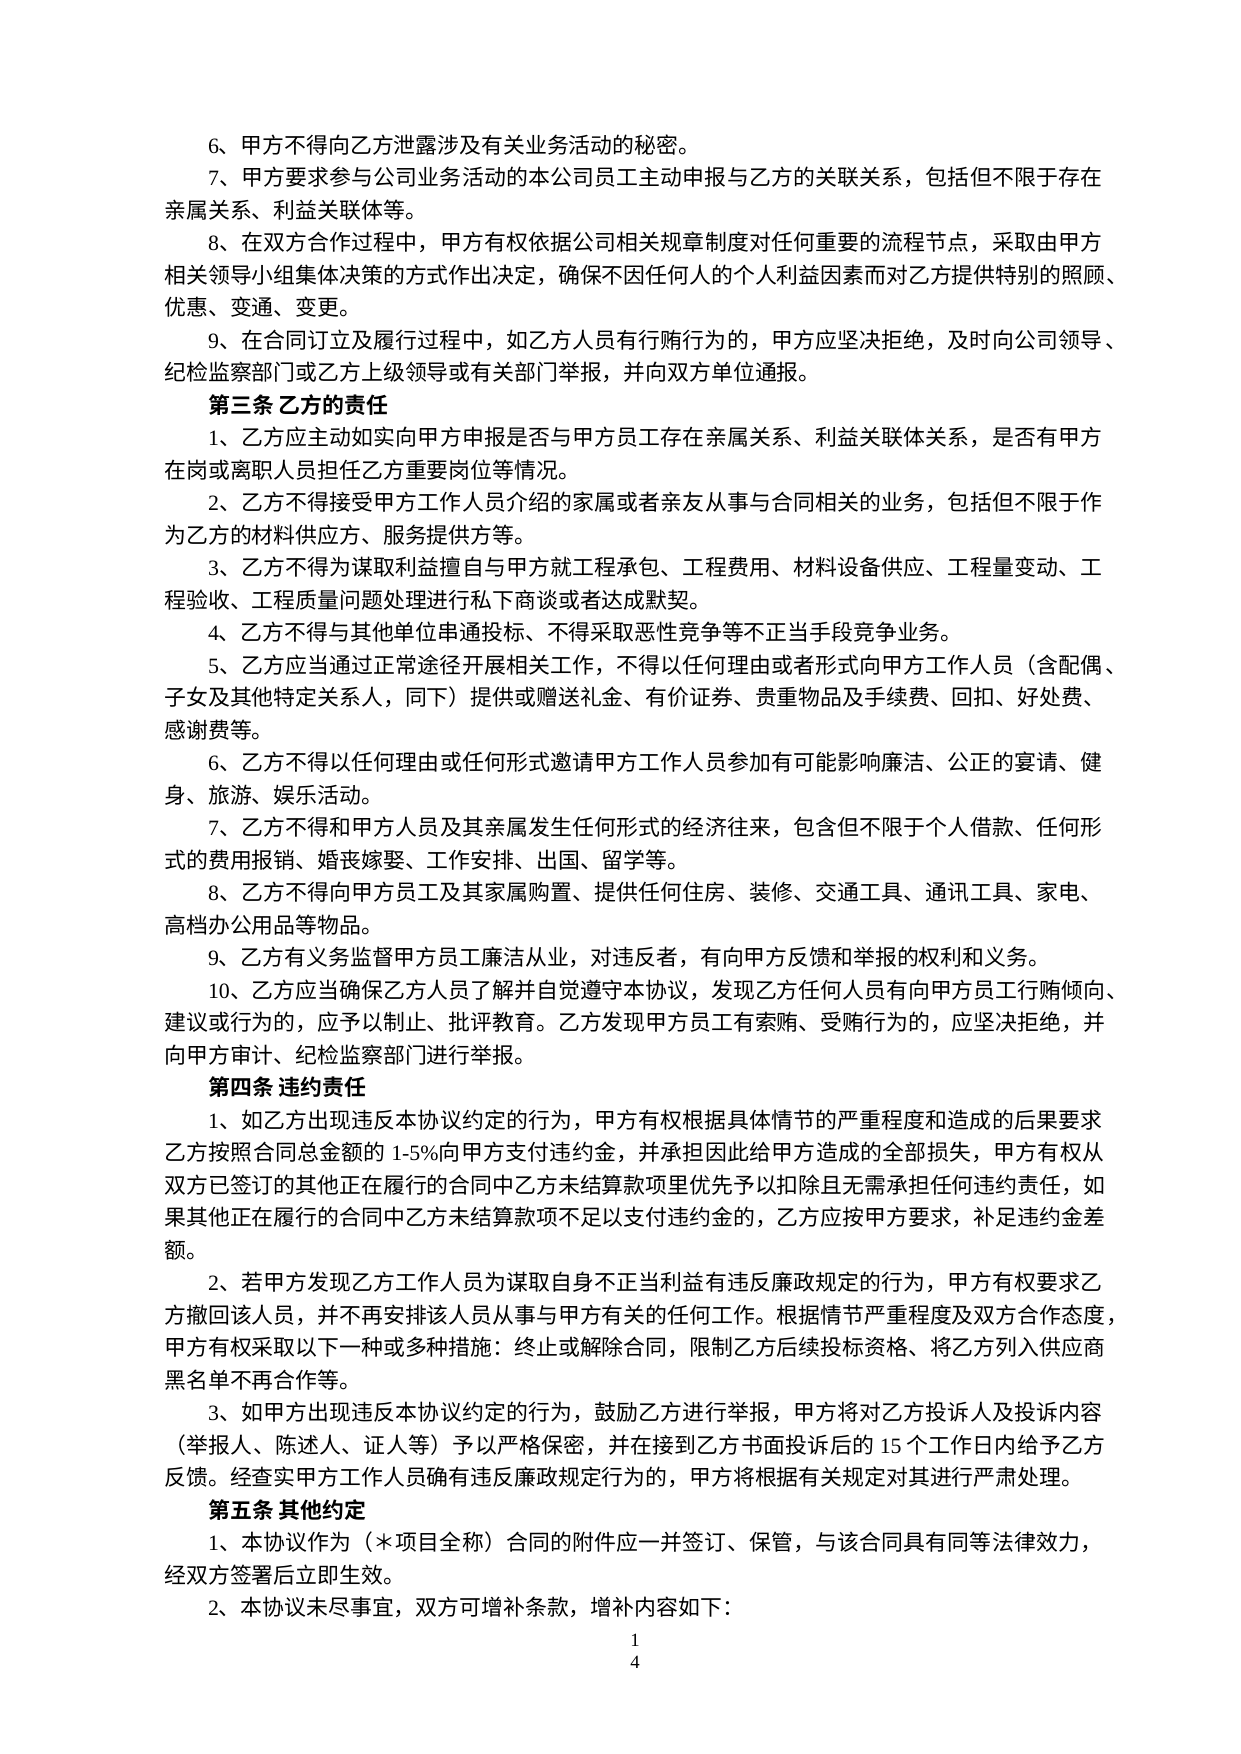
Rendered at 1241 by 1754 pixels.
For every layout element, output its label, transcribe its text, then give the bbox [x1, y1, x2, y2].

text 9、在合同订立及履行过程中，如乙方人员有行贿行为的，甲方应坚决拒绝，及时向公司领导、纪检监察部门或乙方上级领导或有关部门举报，并向双方单位通报。 [164, 322, 1106, 387]
text 3、如甲方出现违反本协议约定的行为，鼓励乙方进行举报，甲方将对乙方投诉人及投诉内容（举报人、陈述人、证人等）予以严格保密，并在接到乙方书面投诉后的15个工作日内给予乙方反馈。经查实甲方工作人员确有违反廉政规定行为的，甲方将根据有关规定对其进行严肃处理。 [164, 1395, 1106, 1492]
text 9、乙方有义务监督甲方员工廉洁从业，对违反者，有向甲方反馈和举报的权利和义务。 [164, 940, 1106, 972]
text 1、本协议作为（＊项目全称）合同的附件应一并签订、保管，与该合同具有同等法律效力，经双方签署后立即生效。 [164, 1525, 1106, 1590]
text 8、在双方合作过程中，甲方有权依据公司相关规章制度对任何重要的流程节点，采取由甲方相关领导小组集体决策的方式作出决定，确保不因任何人的个人利益因素而对乙方提供特别的照顾、优惠、变通、变更。 [164, 225, 1106, 322]
text 1、如乙方出现违反本协议约定的行为，甲方有权根据具体情节的严重程度和造成的后果要求乙方按照合同总金额的1-5%向甲方支付违约金，并承担因此给甲方造成的全部损失，甲方有权从双方已签订的其他正在履行的合同中乙方未结算款项里优先予以扣除且无需承担任何违约责任，如果其他正在履行的合同中乙方未结算款项不足以支付违约金的，乙方应按甲方要求，补足违约金差额。 [164, 1102, 1106, 1265]
text 6、乙方不得以任何理由或任何形式邀请甲方工作人员参加有可能影响廉洁、公正的宴请、健身、旅游、娱乐活动。 [164, 745, 1106, 810]
text 3、乙方不得为谋取利益擅自与甲方就工程承包、工程费用、材料设备供应、工程量变动、工程验收、工程质量问题处理进行私下商谈或者达成默契。 [164, 550, 1106, 615]
text 第四条 违约责任 [164, 1070, 1106, 1102]
text 2、若甲方发现乙方工作人员为谋取自身不正当利益有违反廉政规定的行为，甲方有权要求乙方撤回该人员，并不再安排该人员从事与甲方有关的任何工作。根据情节严重程度及双方合作态度，甲方有权采取以下一种或多种措施：终止或解除合同，限制乙方后续投标资格、将乙方列入供应商黑名单不再合作等。 [164, 1265, 1106, 1395]
text 7、乙方不得和甲方人员及其亲属发生任何形式的经济往来，包含但不限于个人借款、任何形式的费用报销、婚丧嫁娶、工作安排、出国、留学等。 [164, 810, 1106, 875]
text 2、本协议未尽事宜，双方可增补条款，增补内容如下： [164, 1590, 1106, 1622]
text 1、乙方应主动如实向甲方申报是否与甲方员工存在亲属关系、利益关联体关系，是否有甲方在岗或离职人员担任乙方重要岗位等情况。 [164, 420, 1106, 485]
text 2、乙方不得接受甲方工作人员介绍的家属或者亲友从事与合同相关的业务，包括但不限于作为乙方的材料供应方、服务提供方等。 [164, 485, 1106, 550]
text 10、乙方应当确保乙方人员了解并自觉遵守本协议，发现乙方任何人员有向甲方员工行贿倾向、建议或行为的，应予以制止、批评教育。乙方发现甲方员工有索贿、受贿行为的，应坚决拒绝，并向甲方审计、纪检监察部门进行举报。 [164, 972, 1106, 1070]
text 8、乙方不得向甲方员工及其家属购置、提供任何住房、装修、交通工具、通讯工具、家电、高档办公用品等物品。 [164, 875, 1106, 940]
text 第三条 乙方的责任 [164, 387, 1106, 420]
text 第五条 其他约定 [164, 1492, 1106, 1525]
text 6、甲方不得向乙方泄露涉及有关业务活动的秘密。 [164, 127, 1106, 160]
text 5、乙方应当通过正常途径开展相关工作，不得以任何理由或者形式向甲方工作人员（含配偶、子女及其他特定关系人，同下）提供或赠送礼金、有价证券、贵重物品及手续费、回扣、好处费、感谢费等。 [164, 647, 1106, 745]
text 4、乙方不得与其他单位串通投标、不得采取恶性竞争等不正当手段竞争业务。 [164, 615, 1106, 647]
text 7、甲方要求参与公司业务活动的本公司员工主动申报与乙方的关联关系，包括但不限于存在亲属关系、利益关联体等。 [164, 160, 1106, 225]
